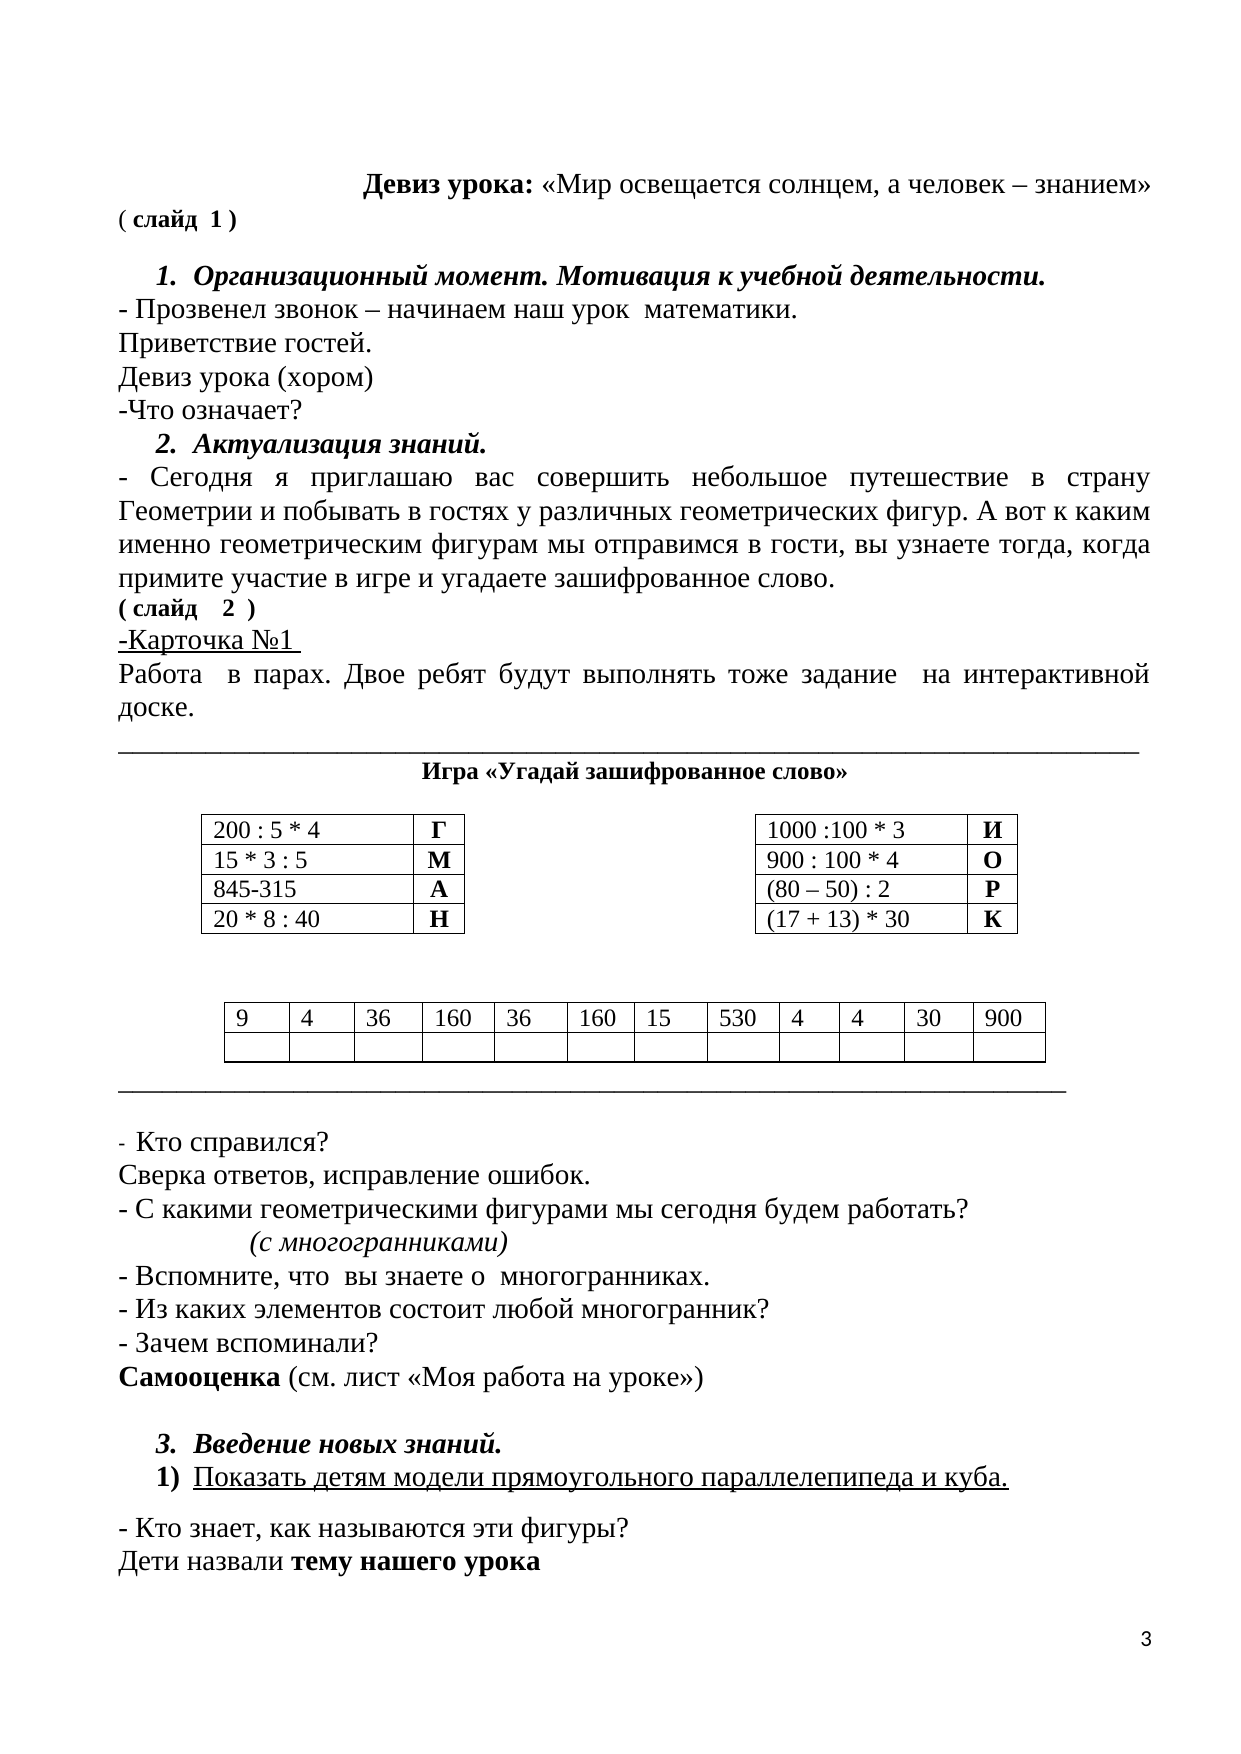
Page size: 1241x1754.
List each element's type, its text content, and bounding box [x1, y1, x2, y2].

table_cell 20 * 8 : 40 [202, 904, 413, 933]
table_header Г [414, 815, 464, 844]
text - С какими геометрическими фигурами мы сегодня будем работать? [118, 1191, 1152, 1224]
table_cell 845-315 [202, 875, 413, 903]
text Девиз урока (хором) [118, 359, 1152, 392]
table_cell [840, 1033, 904, 1061]
text _________________________________________________________________ [118, 992, 1152, 1096]
text ( слайд 2 ) [118, 593, 1152, 622]
text Самооценка (см. лист «Моя работа на уроке») [118, 1359, 1152, 1392]
table_cell [423, 1033, 494, 1061]
text Игра «Угадай зашифрованное слово» [118, 756, 1152, 785]
text - Прозвенел звонок – начинаем наш урок математики. [118, 292, 1152, 325]
table_cell А [414, 875, 464, 903]
table_cell (17 + 13) * 30 [756, 904, 967, 933]
table_header 30 [905, 1003, 973, 1032]
table_cell 1000 :100 * 3 [756, 815, 967, 844]
table_header 160 [423, 1003, 494, 1032]
list Введение новых знаний. [156, 1426, 1152, 1459]
table_cell И [968, 815, 1017, 844]
text - Зачем вспоминали? [118, 1325, 1152, 1359]
table_cell [355, 1033, 422, 1061]
table_header 4 [290, 1003, 354, 1032]
table_cell 900 : 100 * 4 [756, 845, 967, 873]
table_cell Р [968, 875, 1017, 903]
table_cell [635, 1033, 707, 1061]
table_cell [225, 1033, 289, 1061]
table_header 900 [974, 1003, 1045, 1032]
text Девиз урока: «Мир освещается солнцем, а человек – знанием» [118, 166, 1152, 199]
table_cell [708, 1033, 779, 1061]
table_header 4 [780, 1003, 839, 1032]
text - Кто знает, как называются эти фигуры? [118, 1510, 1152, 1543]
table_cell [568, 1033, 634, 1061]
text ( слайд 1 ) [118, 204, 1152, 233]
list -Что означает? [118, 392, 1152, 426]
table_header 15 [635, 1003, 707, 1032]
table_header 530 [708, 1003, 779, 1032]
list Актуализация знаний. [156, 426, 1152, 459]
text Приветствие гостей. [118, 325, 1152, 359]
table_cell М [414, 845, 464, 873]
text (с многогранниками) [118, 1224, 1152, 1258]
table_header 36 [495, 1003, 567, 1032]
table_cell О [968, 845, 1017, 873]
table_cell [905, 1033, 973, 1061]
table_cell [495, 1033, 567, 1061]
table_cell 15 * 3 : 5 [202, 845, 413, 873]
text Дети назвали тему нашего урока [118, 1543, 1152, 1577]
table_cell [974, 1033, 1045, 1061]
table_header 9 [225, 1003, 289, 1032]
text -Карточка №1 [118, 622, 1152, 656]
text - Из каких элементов состоит любой многогранник? [118, 1292, 1152, 1325]
table_cell [290, 1033, 354, 1061]
text - Сегодня я приглашаю вас совершить небольшое путешествие в страну Геометрии и побывать в гостях у различных геометрических фигур. А вот к каким именно геометрическим фигурам мы отправимся в гости, вы узнаете тогда, когда примите участие в игре и угадаете зашифрованное слово. [118, 459, 1152, 593]
text Работа в парах. Двое ребят будут выполнять тоже задание на интерактивной доске. ______________________________________________________________________ [118, 656, 1152, 756]
table_cell Н [414, 904, 464, 933]
table_header 4 [840, 1003, 904, 1032]
table_header 200 : 5 * 4 [202, 815, 413, 844]
table_cell (80 – 50) : 2 [756, 875, 967, 903]
list Организационный момент. Мотивация к учебной деятельности. [156, 258, 1152, 292]
table_cell К [968, 904, 1017, 933]
table_header 160 [568, 1003, 634, 1032]
table_cell [780, 1033, 839, 1061]
text - Кто справился? [118, 1124, 1152, 1157]
table_header 36 [355, 1003, 422, 1032]
text - Вспомните, что вы знаете о многогранниках. [118, 1258, 1152, 1292]
text Сверка ответов, исправление ошибок. [118, 1157, 1152, 1191]
list Показать детям модели прямоугольного параллелепипеда и куба. [156, 1459, 1152, 1493]
